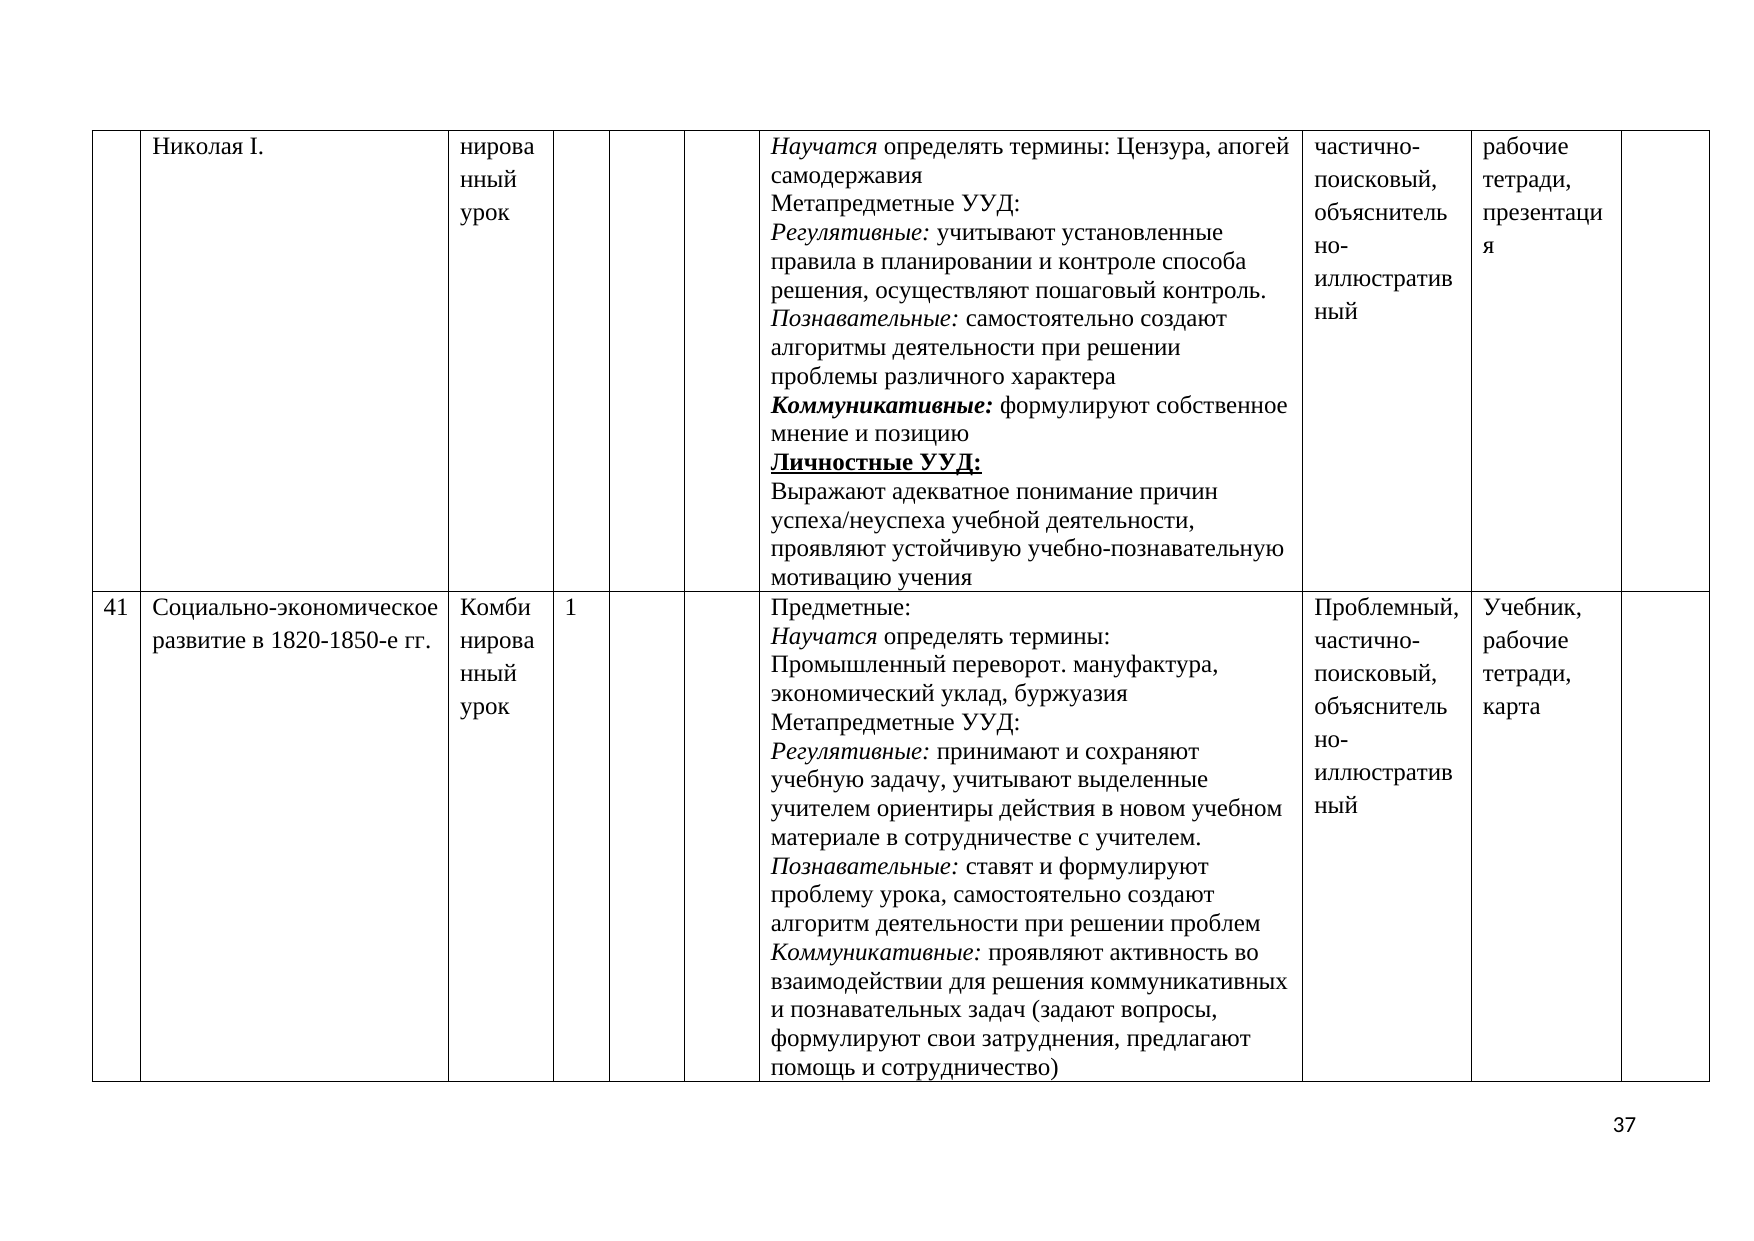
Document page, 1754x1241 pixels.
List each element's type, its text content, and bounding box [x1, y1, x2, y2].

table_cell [760, 131, 1302, 591]
table_cell [1622, 131, 1709, 591]
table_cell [1472, 131, 1621, 591]
table_cell [685, 592, 759, 1081]
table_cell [141, 131, 448, 591]
table_cell 1 [554, 131, 609, 591]
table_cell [1303, 592, 1471, 1081]
table_cell [1622, 592, 1709, 1081]
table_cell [1472, 592, 1621, 1081]
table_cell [760, 592, 1302, 1081]
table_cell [449, 592, 553, 1081]
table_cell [141, 592, 448, 1081]
table_cell [610, 131, 684, 591]
table_cell [610, 592, 684, 1081]
table_cell 40 [93, 131, 140, 591]
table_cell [449, 131, 553, 591]
table_cell 41 [93, 592, 140, 1081]
table_cell 1 [554, 592, 609, 1081]
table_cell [1303, 131, 1471, 591]
table_cell [685, 131, 759, 591]
